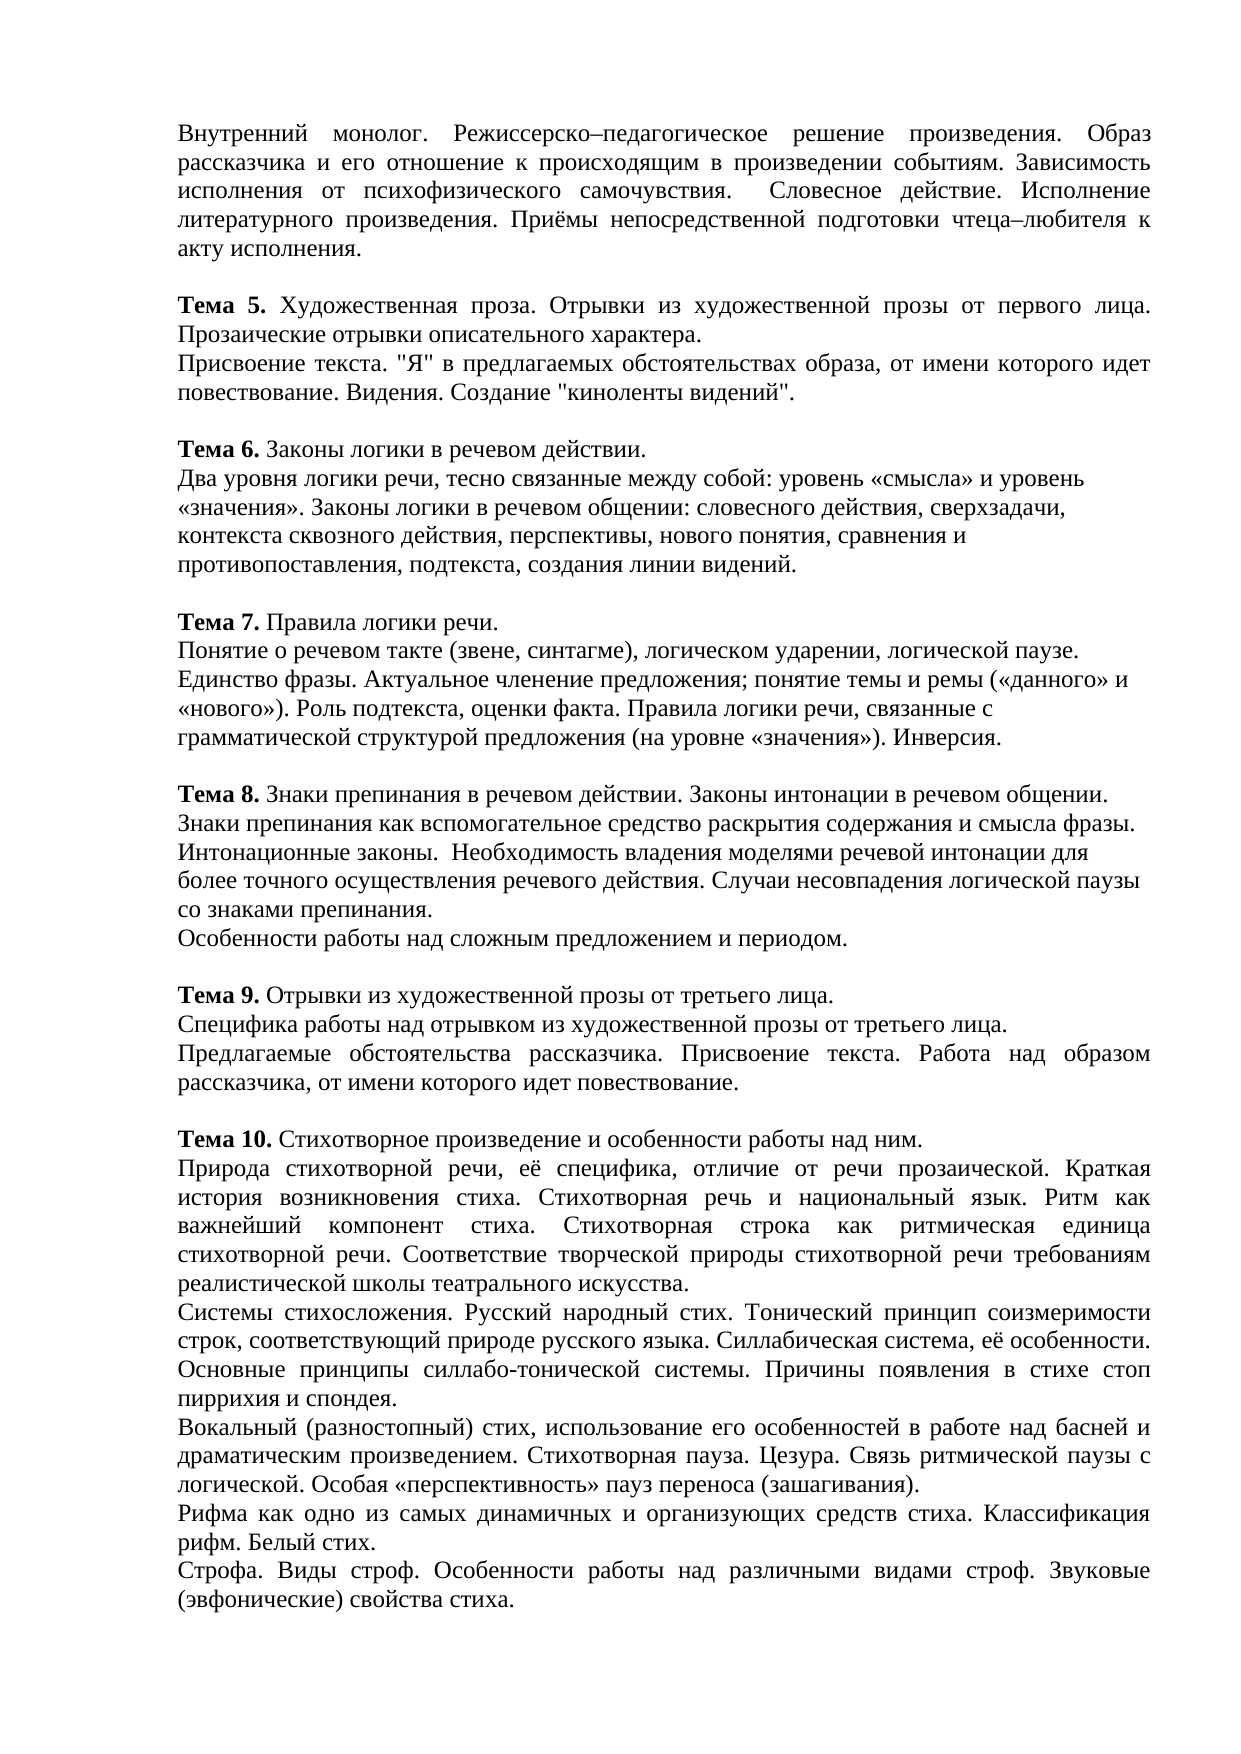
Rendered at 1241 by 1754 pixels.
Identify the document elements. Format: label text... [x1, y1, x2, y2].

text Знаки препинания как вспомогательное средство раскрытия содержания и смысла фразы. Интонационные законы. Необходимость владения моделями речевой интонации для более точного осуществления речевого действия. Случаи несовпадения логической паузы со знаками препинания. [177, 808, 1152, 923]
text Присвоение текста. "Я" в предлагаемых обстоятельствах образа, от имени которого идет повествование. Видения. Создание "киноленты видений". [177, 348, 1152, 406]
text Предлагаемые обстоятельства рассказчика. Присвоение текста. Работа над образом рассказчика, от имени которого идет повествование. [177, 1038, 1152, 1096]
text Тема 6. Законы логики в речевом действии. [177, 434, 1152, 463]
text Специфика работы над отрывком из художественной прозы от третьего лица. [177, 1009, 1152, 1038]
text Тема 10. Стихотворное произведение и особенности работы над ним. [177, 1124, 1152, 1153]
text Тема 5. Художественная проза. Отрывки из художественной прозы от первого лица. Прозаические отрывки описательного характера. [177, 291, 1152, 348]
text Строфа. Виды строф. Особенности работы над различными видами строф. Звуковые (эвфонические) свойства стиха. [177, 1556, 1152, 1613]
text Тема 8. Знаки препинания в речевом действии. Законы интонации в речевом общении. [177, 779, 1152, 808]
text Понятие о речевом такте (звене, синтагме), логическом ударении, логической паузе. Единство фразы. Актуальное членение предложения; понятие темы и ремы («данного» и «нового»). Роль подтекста, оценки факта. Правила логики речи, связанные с грамматической структурой предложения (на уровне «значения»). Инверсия. [177, 636, 1152, 751]
text Два уровня логики речи, тесно связанные между собой: уровень «смысла» и уровень «значения». Законы логики в речевом общении: словесного действия, сверхзадачи, контекста сквозного действия, перспективы, нового понятия, сравнения и противопоставления, подтекста, создания линии видений. [177, 463, 1152, 578]
text Рифма как одно из самых динамичных и организующих средств стиха. Классификация рифм. Белый стих. [177, 1498, 1152, 1556]
text Особенности работы над сложным предложением и периодом. [177, 923, 1152, 952]
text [177, 118, 1152, 262]
text Тема 9. Отрывки из художественной прозы от третьего лица. [177, 981, 1152, 1009]
text Природа стихотворной речи, её специфика, отличие от речи прозаической. Краткая история возникновения стиха. Стихотворная речь и национальный язык. Ритм как важнейший компонент стиха. Стихотворная строка как ритмическая единица стихотворной речи. Соответствие творческой природы стихотворной речи требованиям реалистической школы театрального искусства. [177, 1153, 1152, 1297]
text Системы стихосложения. Русский народный стих. Тонический принцип соизмеримости строк, соответствующий природе русского языка. Силлабическая система, её особенности. Основные принципы силлабо-тонической системы. Причины появления в стихе стоп пиррихия и спондея. [177, 1297, 1152, 1412]
text Тема 7. Правила логики речи. [177, 607, 1152, 636]
text Вокальный (разностопный) стих, использование его особенностей в работе над басней и драматическим произведением. Стихотворная пауза. Цезура. Связь ритмической паузы с логической. Особая «перспективность» пауз переноса (зашагивания). [177, 1412, 1152, 1498]
